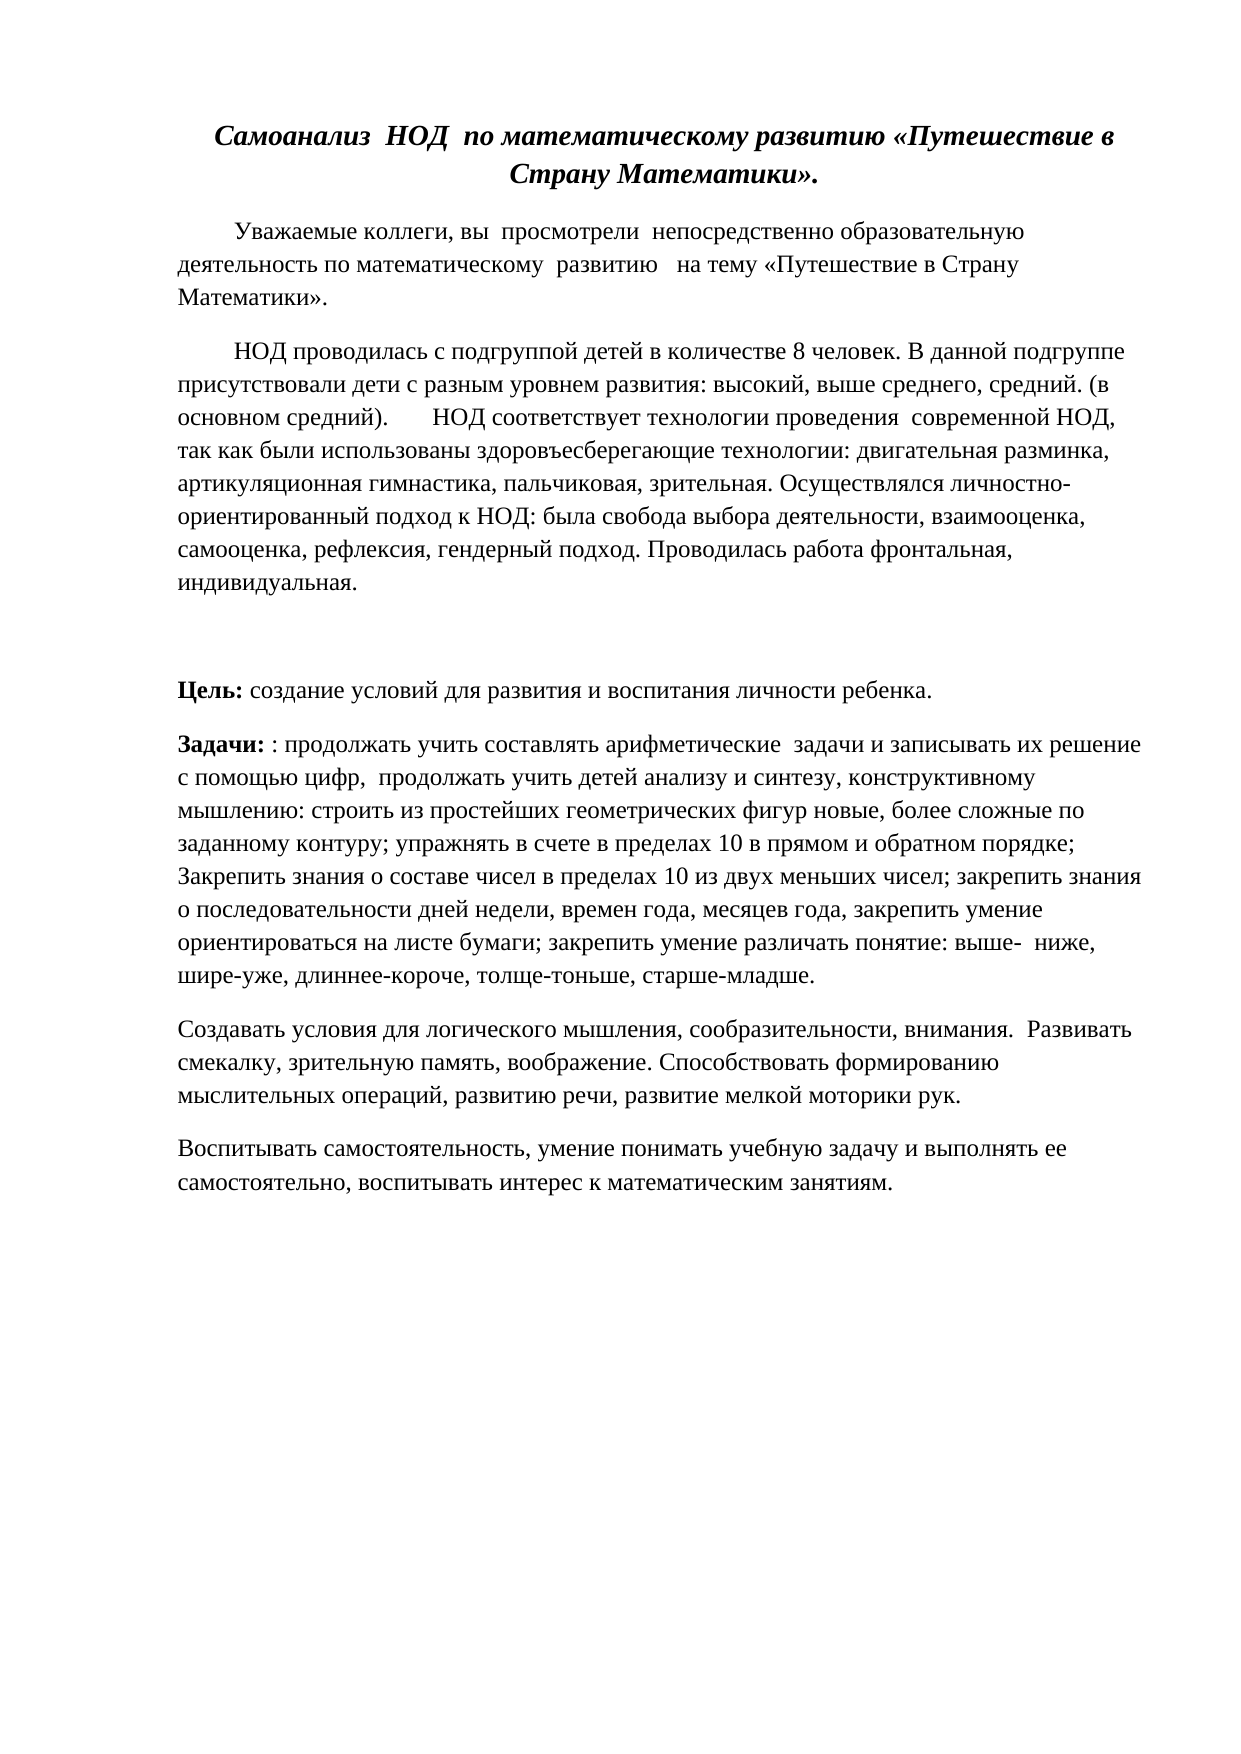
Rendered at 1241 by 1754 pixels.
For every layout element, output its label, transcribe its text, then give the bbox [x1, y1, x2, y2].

text Самоанализ НОД по математическому развитию «Путешествие в Страну Математики». [177, 118, 1152, 190]
text Задачи: : продолжать учить составлять арифметические задачи и записывать их решение с помощью цифр, продолжать учить детей анализу и синтезу, конструктивному мышлению: строить из простейших геометрических фигур новые, более сложные по заданному контуру; упражнять в счете в пределах 10 в прямом и обратном порядке; Закрепить знания о составе чисел в пределах 10 из двух меньших чисел; закрепить знания о последовательности дней недели, времен года, месяцев года, закрепить умение ориентироваться на листе бумаги; закрепить умение различать понятие: выше- ниже, шире-уже, длиннее-короче, толще-тоньше, старше-младше. [177, 729, 1152, 988]
text Создавать условия для логического мышления, сообразительности, внимания. Развивать смекалку, зрительную память, воображение. Способствовать формированию мыслительных операций, развитию речи, развитие мелкой моторики рук. [177, 1014, 1152, 1108]
text Цель: создание условий для развития и воспитания личности ребенка. [177, 675, 1152, 703]
text Уважаемые коллеги, вы просмотрели непосредственно образовательную деятельность по математическому развитию на тему «Путешествие в Страну Математики». [177, 216, 1152, 311]
text Воспитывать самостоятельность, умение понимать учебную задачу и выполнять ее самостоятельно, воспитывать интерес к математическим занятиям. [177, 1133, 1152, 1195]
text НОД проводилась с подгруппой детей в количестве 8 человек. В данной подгруппе присутствовали дети с разным уровнем развития: высокий, выше среднего, средний. (в основном средний). НОД соответствует технологии проведения современной НОД, так как были использованы здоровъесберегающие технологии: двигательная разминка, артикуляционная гимнастика, пальчиковая, зрительная. Осуществлялся личностно-ориентированный подход к НОД: была свобода выбора деятельности, взаимооценка, самооценка, рефлексия, гендерный подход. Проводилась работа фронтальная, индивидуальная. [177, 336, 1152, 596]
